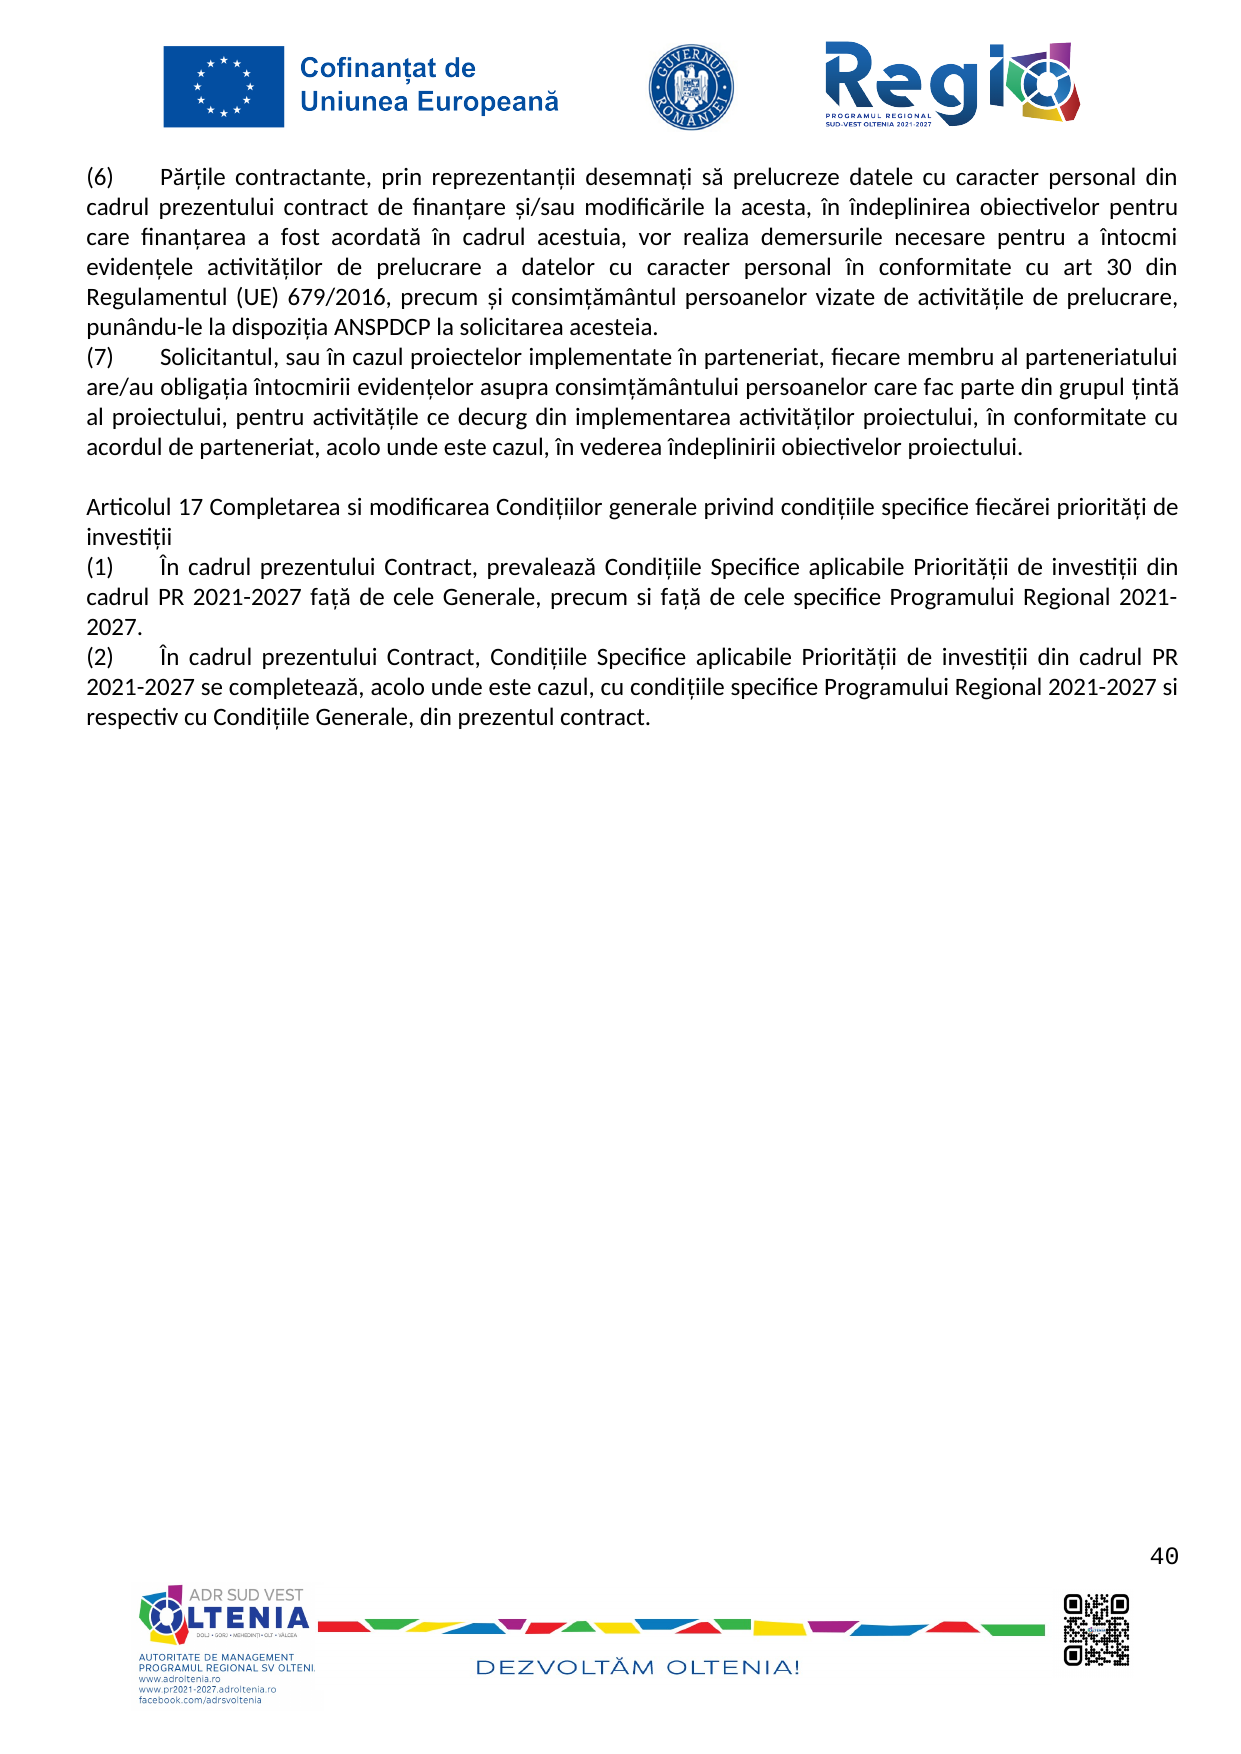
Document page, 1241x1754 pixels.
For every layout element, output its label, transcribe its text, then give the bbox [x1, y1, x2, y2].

text (1) În cadrul prezentului Contract, prevalează Condiţiile Specifice aplicabile Priorităţii de investiţii din cadrul PR 2021-2027 faţă de cele Generale, precum si faţă de cele specifice Programului Regional 2021-2027. [86, 551, 1179, 641]
text Articolul 17 Completarea si modificarea Condiţiilor generale privind condiţiile specifice fiecărei priorităţi de investiţii [86, 491, 1179, 551]
text (2) În cadrul prezentului Contract, Condiţiile Specifice aplicabile Priorităţii de investiţii din cadrul PR 2021-2027 se completează, acolo unde este cazul, cu condiţiile specifice Programului Regional 2021-2027 si respectiv cu Condiţiile Generale, din prezentul contract. [86, 641, 1179, 731]
text (7) Solicitantul, sau în cazul proiectelor implementate în parteneriat, fiecare membru al parteneriatului are/au obligaţia întocmirii evidenţelor asupra consimţământului persoanelor care fac parte din grupul ţintă al proiectului, pentru activităţile ce decurg din implementarea activităţilor proiectului, în conformitate cu acordul de parteneriat, acolo unde este cazul, în vederea îndeplinirii obiectivelor proiectului. [86, 341, 1179, 461]
picture [645, 42, 739, 132]
picture [158, 42, 561, 131]
text (6) Părţile contractante, prin reprezentanţii desemnaţi să prelucreze datele cu caracter personal din cadrul prezentului contract de finanţare şi/sau modificările la acesta, în îndeplinirea obiectivelor pentru care finanţarea a fost acordată în cadrul acestuia, vor realiza demersurile necesare pentru a întocmi evidenţele activităţilor de prelucrare a datelor cu caracter personal în conformitate cu art 30 din Regulamentul (UE) 679/2016, precum şi consimţământul persoanelor vizate de activităţile de prelucrare, punându-le la dispoziţia ANSPDCP la solicitarea acesteia. [86, 161, 1179, 341]
picture [823, 40, 1082, 129]
picture [131, 1582, 1134, 1711]
